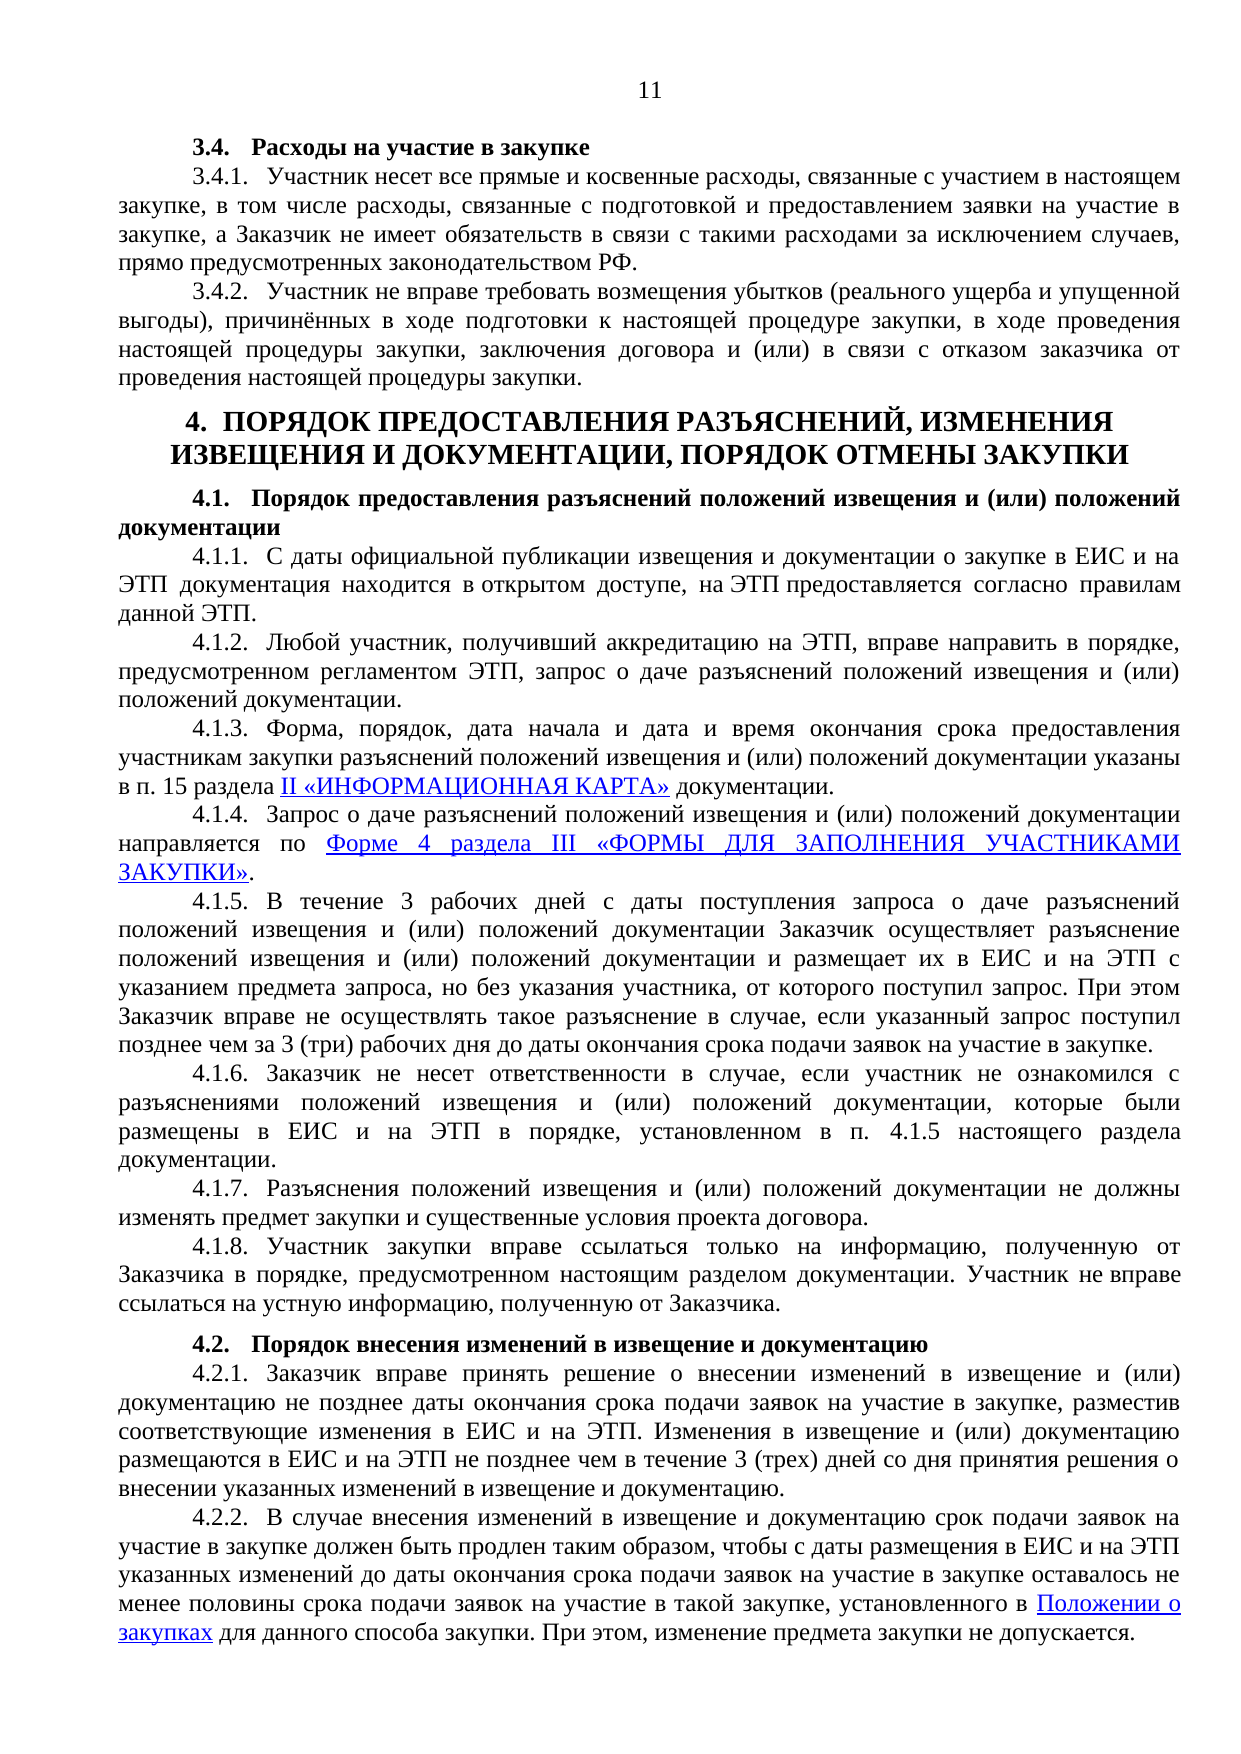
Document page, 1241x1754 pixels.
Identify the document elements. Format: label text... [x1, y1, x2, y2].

list В случае внесения изменений в извещение и документацию срок подачи заявок на участие в закупке должен быть продлен таким образом, чтобы с даты размещения в ЕИС и на ЭТП указанных изменений до даты окончания срока подачи заявок на участие в закупке оставалось не менее половины срока подачи заявок на участие в такой закупке, установленного в Положении о закупках для данного способа закупки. При этом, изменение предмета закупки не допускается. [118, 1502, 1181, 1646]
list Форма, порядок, дата начала и дата и время окончания срока предоставления участникам закупки разъяснений положений извещения и (или) положений документации указаны в п. 15 раздела II «ИНФОРМАЦИОННАЯ КАРТА» документации. [118, 713, 1181, 799]
list Заказчик не несет ответственности в случае, если участник не ознакомился с разъяснениями положений извещения и (или) положений документации, которые были размещены в ЕИС и на ЭТП в порядке, установленном в п. 4.1.5 настоящего раздела документации. [118, 1058, 1181, 1173]
list Любой участник, получивший аккредитацию на ЭТП, вправе направить в порядке, предусмотренном регламентом ЭТП, запрос о даче разъяснений положений извещения и (или) положений документации. [118, 627, 1181, 713]
list Разъяснения положений извещения и (или) положений документации не должны изменять предмет закупки и существенные условия проекта договора. [118, 1173, 1181, 1231]
list В течение 3 рабочих дней с даты поступления запроса о даче разъяснений положений извещения и (или) положений документации Заказчик осуществляет разъяснение положений извещения и (или) положений документации и размещает их в ЕИС и на ЭТП с указанием предмета запроса, но без указания участника, от которого поступил запрос. При этом Заказчик вправе не осуществлять такое разъяснение в случае, если указанный запрос поступил позднее чем за 3 (три) рабочих дня до даты окончания срока подачи заявок на участие в закупке. [118, 886, 1181, 1058]
list Порядок предоставления разъяснений положений извещения и (или) положений документации [118, 483, 1181, 541]
list Заказчик вправе принять решение о внесении изменений в извещение и (или) документацию не позднее даты окончания срока подачи заявок на участие в закупке, разместив соответствующие изменения в ЕИС и на ЭТП. Изменения в извещение и (или) документацию размещаются в ЕИС и на ЭТП не позднее чем в течение 3 (трех) дней со дня принятия решения о внесении указанных изменений в извещение и документацию. [118, 1358, 1181, 1502]
list Участник закупки вправе ссылаться только на информацию, полученную от Заказчика в порядке, предусмотренном настоящим разделом документации. Участник не вправе ссылаться на устную информацию, полученную от Заказчика. [118, 1231, 1181, 1317]
list С даты официальной публикации извещения и документации о закупке в ЕИС и на ЭТП документация находится в открытом доступе, на ЭТП предоставляется согласно правилам данной ЭТП. [118, 541, 1181, 627]
list Порядок внесения изменений в извещение и документацию [118, 1329, 1181, 1358]
list Участник несет все прямые и косвенные расходы, связанные с участием в настоящем закупке, в том числе расходы, связанные с подготовкой и предоставлением заявки на участие в закупке, а Заказчик не имеет обязательств в связи с такими расходами за исключением случаев, прямо предусмотренных законодательством РФ. [118, 161, 1181, 276]
list Участник не вправе требовать возмещения убытков (реального ущерба и упущенной выгоды), причинённых в ходе подготовки к настоящей процедуре закупки, в ходе проведения настоящей процедуры закупки, заключения договора и (или) в связи с отказом заказчика от проведения настоящей процедуры закупки. [118, 276, 1181, 391]
list Запрос о даче разъяснений положений извещения и (или) положений документации направляется по Форме 4 раздела III «ФОРМЫ ДЛЯ ЗАПОЛНЕНИЯ УЧАСТНИКАМИ ЗАКУПКИ». [118, 799, 1181, 886]
list Расходы на участие в закупке [118, 132, 1181, 161]
list ПОРЯДОК ПРЕДОСТАВЛЕНИЯ РАЗЪЯСНЕНИЙ, ИЗМЕНЕНИЯ ИЗВЕЩЕНИЯ И ДОКУМЕНТАЦИИ, ПОРЯДОК ОТМЕНЫ ЗАКУПКИ [118, 404, 1181, 471]
